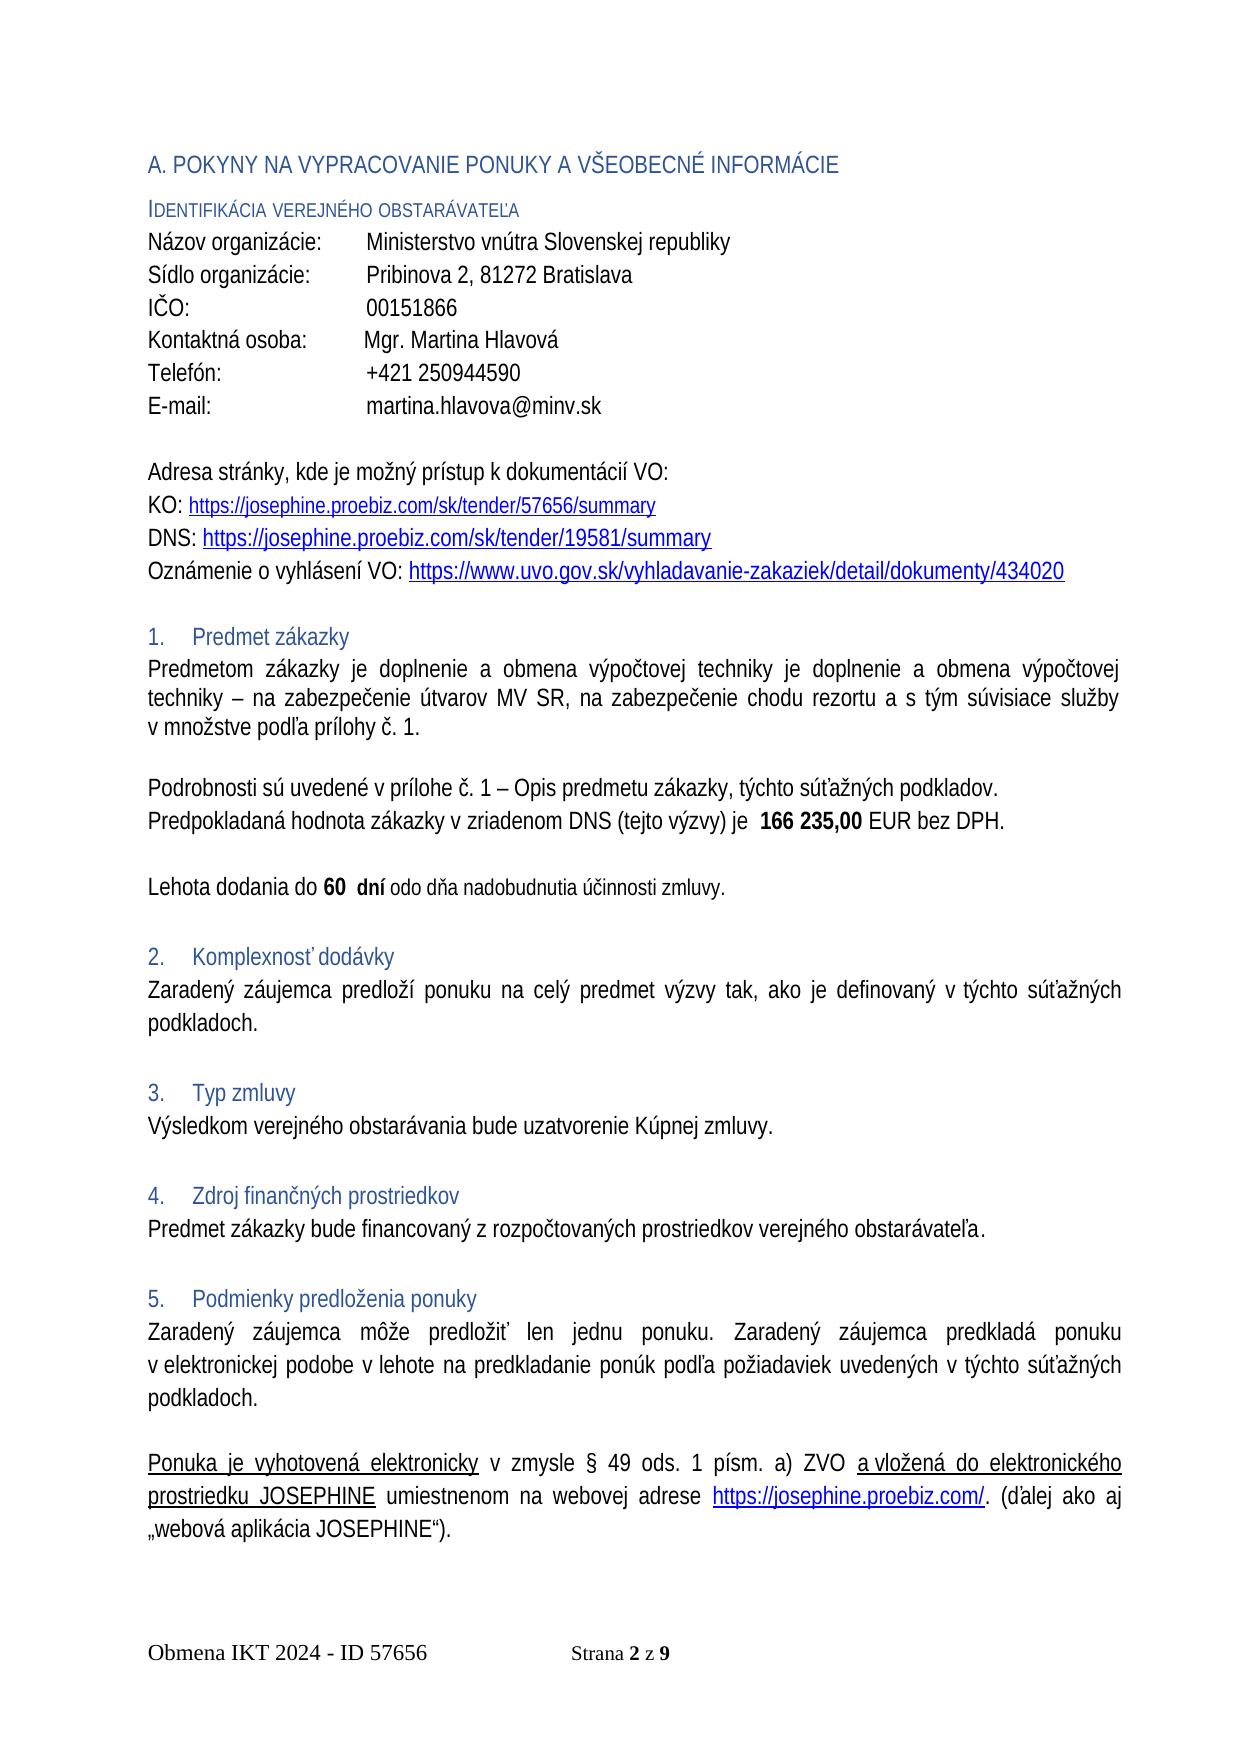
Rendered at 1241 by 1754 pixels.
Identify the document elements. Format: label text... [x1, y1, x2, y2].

subtitle Komplexnosť dodávky [148, 942, 1122, 971]
text Predmetom zákazky je doplnenie a obmena výpočtovej techniky je doplnenie a obmena výpočtovej techniky – na zabezpečenie útvarov MV SR, na zabezpečenie chodu rezortu a s tým súvisiace služby v množstve podľa prílohy č. 1. [148, 654, 1122, 740]
text Názov organizácie: Ministerstvo vnútra Slovenskej republiky [148, 227, 1122, 255]
text Telefón: +421 250944590 [148, 358, 1122, 387]
text IČO: 00151866 [148, 292, 1122, 321]
text Kontaktná osoba: Mgr. Martina Hlavová [148, 325, 1122, 354]
text Identifikácia verejného obstarávateľa [148, 194, 1122, 222]
text Predmet zákazky bude financovaný z rozpočtovaných prostriedkov verejného obstarávateľa. [148, 1214, 1120, 1242]
text Zaradený záujemca predloží ponuku na celý predmet výzvy tak, ako je definovaný v týchto súťažných podkladoch. [148, 975, 1122, 1037]
text E-mail: martina.hlavova@minv.sk [148, 391, 1122, 420]
text Zaradený záujemca môže predložiť len jednu ponuku. Zaradený záujemca predkladá ponuku v elektronickej podobe v lehote na predkladanie ponúk podľa požiadaviek uvedených v týchto súťažných podkladoch. [148, 1317, 1122, 1411]
subtitle Zdroj finančných prostriedkov [148, 1181, 1122, 1209]
text Oznámenie o vyhlásení VO: https://www.uvo.gov.sk/vyhladavanie-zakaziek/detail/dokumenty/434020 [148, 556, 1122, 584]
text Ponuka je vyhotovená elektronicky v zmysle § 49 ods. 1 písm. a) ZVO a vložená do elektronického prostriedku JOSEPHINE umiestnenom na webovej adrese https://josephine.proebiz.com/. (ďalej ako aj „webová aplikácia JOSEPHINE“). [148, 1448, 1122, 1543]
text A. POKYNY NA VYPRACOVANIE PONUKY A VŠEOBECNÉ INFORMÁCIE [148, 150, 1122, 179]
subtitle Predmet zákazky [148, 622, 1122, 650]
subtitle Podmienky predloženia ponuky [148, 1284, 1122, 1312]
text DNS: https://josephine.proebiz.com/sk/tender/19581/summary [148, 523, 1122, 552]
subtitle Typ zmluvy [148, 1078, 1122, 1107]
text KO: https://josephine.proebiz.com/sk/tender/57656/summary [148, 490, 1122, 519]
text Adresa stránky, kde je možný prístup k dokumentácií VO: [148, 457, 1122, 486]
text Lehota dodania do 60 dní odo dňa nadobudnutia účinnosti zmluvy. [148, 872, 1122, 901]
text Sídlo organizácie: Pribinova 2, 81272 Bratislava [148, 259, 1122, 288]
text Výsledkom verejného obstarávania bude uzatvorenie Kúpnej zmluvy. [148, 1111, 1122, 1139]
text Podrobnosti sú uvedené v prílohe č. 1 – Opis predmetu zákazky, týchto súťažných podkladov. [148, 773, 1122, 802]
text Predpokladaná hodnota zákazky v zriadenom DNS (tejto výzvy) je 166 235,00 EUR bez DPH. [148, 806, 1122, 835]
